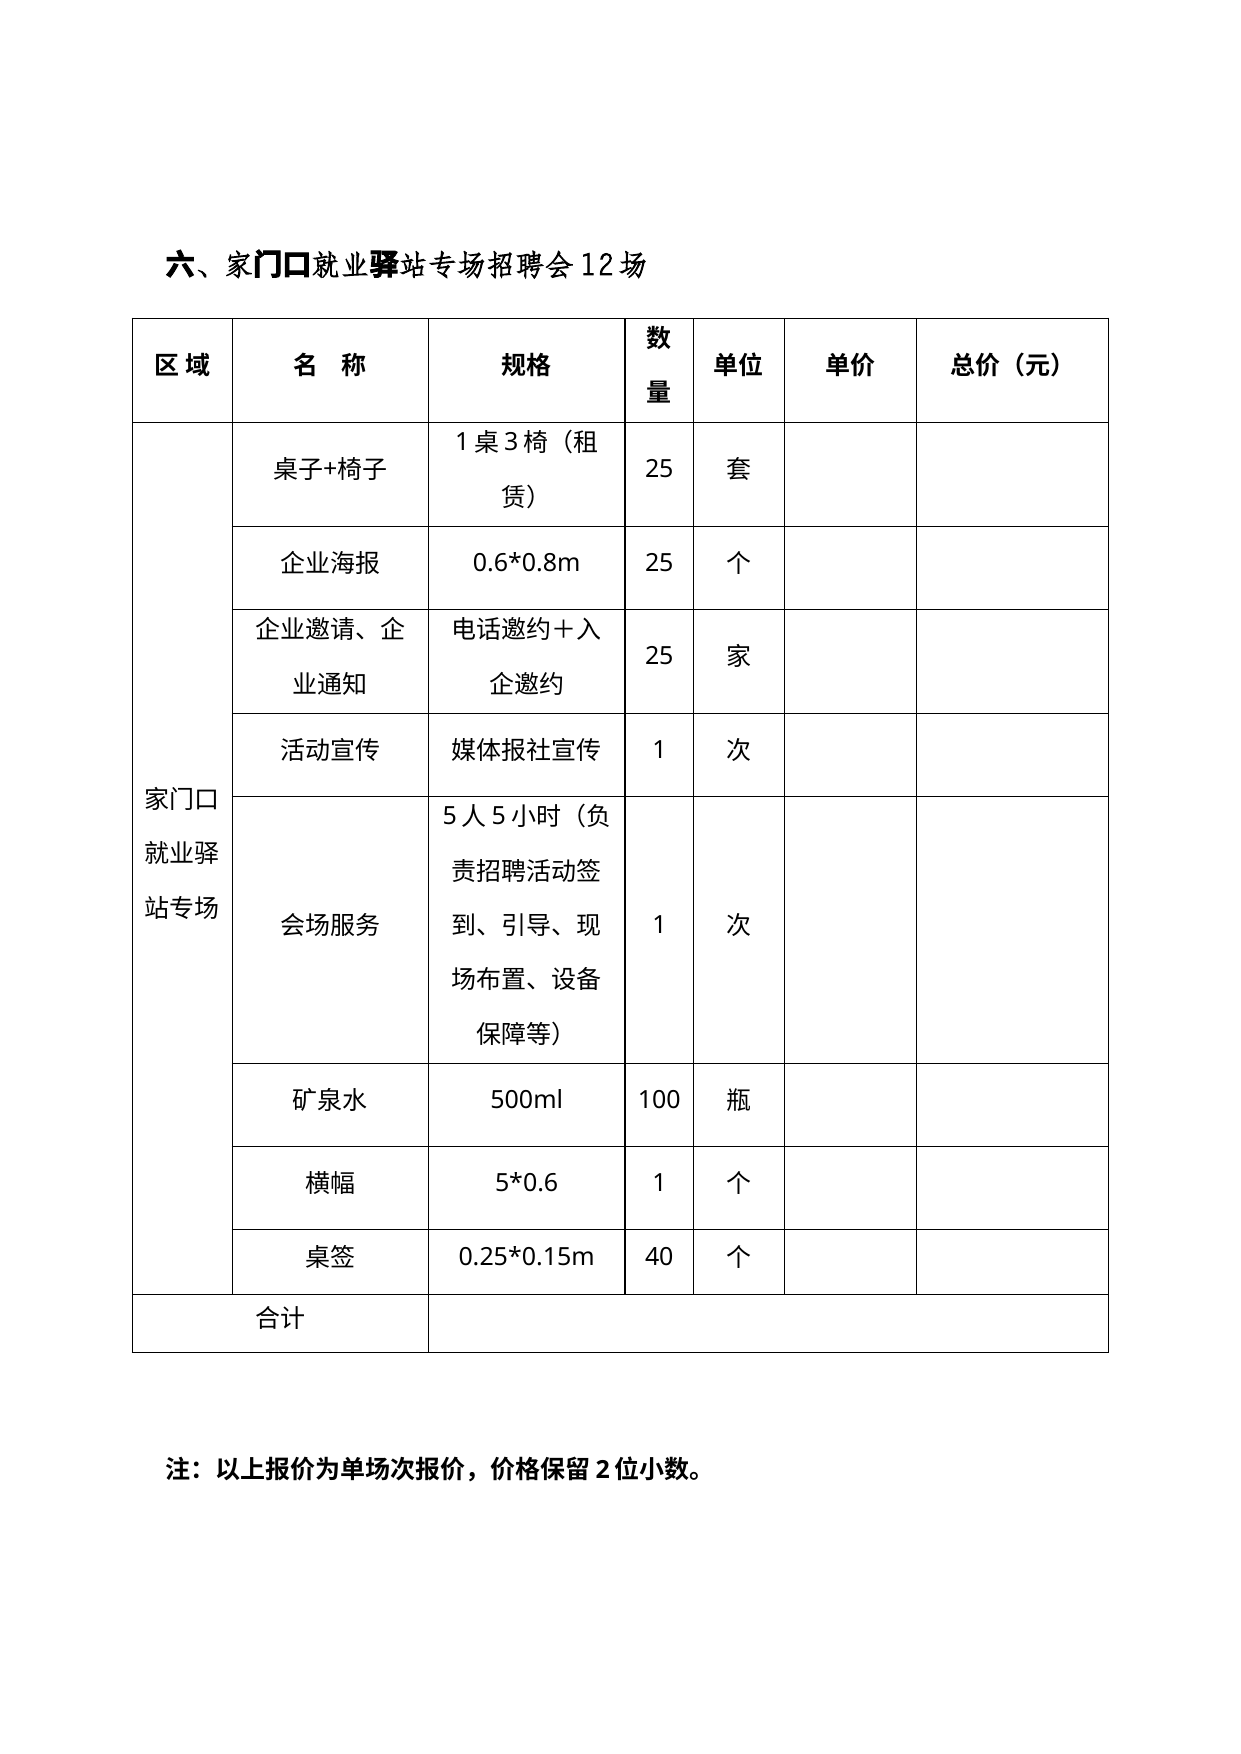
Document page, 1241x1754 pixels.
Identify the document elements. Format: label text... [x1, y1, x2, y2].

table_cell 40 [626, 1230, 693, 1294]
table_cell [785, 610, 916, 713]
table_cell [785, 797, 916, 1063]
table_cell 会场服务 [233, 797, 428, 1063]
table_header 总价（元） [917, 319, 1108, 422]
table_cell 桌子+椅子 [233, 423, 428, 526]
table_cell [917, 423, 1108, 526]
table_cell [917, 610, 1108, 713]
table_cell 家 [694, 610, 784, 713]
table_cell 套 [694, 423, 784, 526]
table_cell 桌签 [233, 1230, 428, 1294]
table_cell [917, 1147, 1108, 1228]
table_cell 家门口就业驿站专场 [133, 423, 232, 1294]
table_cell 个 [694, 1147, 784, 1228]
table_cell 合计 [133, 1295, 428, 1352]
table_header 单位 [694, 319, 784, 422]
table_cell 电话邀约＋入企邀约 [429, 610, 624, 713]
table_header 区 域 [133, 319, 232, 422]
text 注：以上报价为单场次报价，价格保留2位小数。 [165, 1435, 1087, 1500]
table_cell 个 [694, 1230, 784, 1294]
table_cell [917, 714, 1108, 796]
table_cell 矿泉水 [233, 1064, 428, 1146]
table_header 名 称 [233, 319, 428, 422]
table_cell 个 [694, 527, 784, 609]
table_cell [429, 1295, 1108, 1352]
table_cell [785, 1147, 916, 1228]
table_cell [917, 797, 1108, 1063]
table_cell 瓶 [694, 1064, 784, 1146]
table_cell [917, 1064, 1108, 1146]
table_cell 媒体报社宣传 [429, 714, 624, 796]
table_cell [785, 714, 916, 796]
table_header 规格 [429, 319, 624, 422]
table_cell 0.6*0.8m [429, 527, 624, 609]
table_cell 1桌3椅（租赁） [429, 423, 624, 526]
table_cell [785, 1230, 916, 1294]
table_cell 1 [626, 1147, 693, 1228]
table_cell 25 [626, 527, 693, 609]
table_cell [917, 1230, 1108, 1294]
table_header 单价 [785, 319, 916, 422]
table_cell [785, 1064, 916, 1146]
table_cell 1 [626, 714, 693, 796]
table_cell 0.25*0.15m [429, 1230, 624, 1294]
table_header 数量 [626, 319, 693, 422]
table_cell [785, 527, 916, 609]
table_cell 5*0.6 [429, 1147, 624, 1228]
table_cell 次 [694, 714, 784, 796]
table_cell 1 [626, 797, 693, 1063]
table_cell 500ml [429, 1064, 624, 1146]
list 六、家门口就业驿站专场招聘会12场 [165, 233, 1087, 298]
table_cell [785, 423, 916, 526]
table_cell 活动宣传 [233, 714, 428, 796]
table_cell 横幅 [233, 1147, 428, 1228]
table_cell 5人5小时（负责招聘活动签到、引导、现场布置、设备保障等） [429, 797, 624, 1063]
table_cell 企业海报 [233, 527, 428, 609]
table_cell 25 [626, 610, 693, 713]
table_cell 企业邀请、企业通知 [233, 610, 428, 713]
table_cell [917, 527, 1108, 609]
table_cell 25 [626, 423, 693, 526]
table_cell 次 [694, 797, 784, 1063]
table_cell 100 [626, 1064, 693, 1146]
